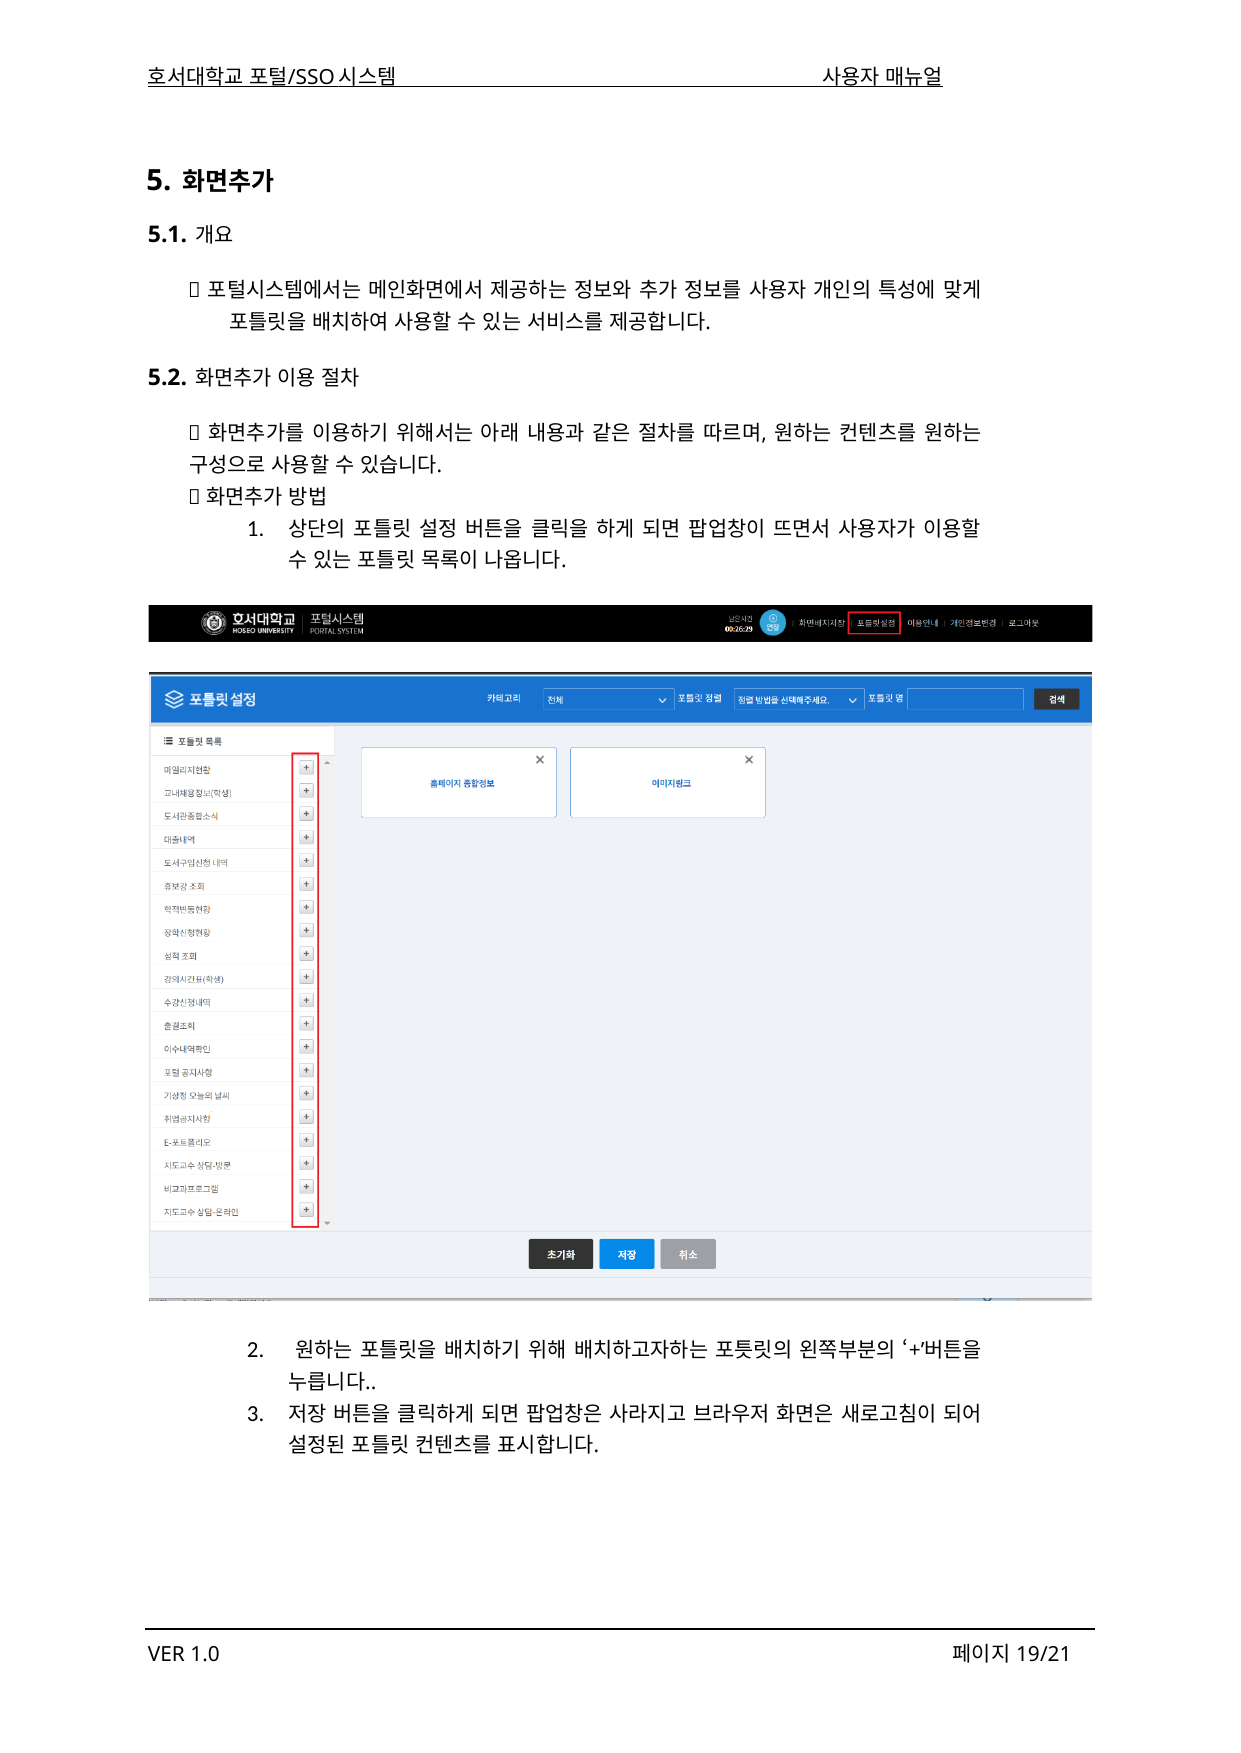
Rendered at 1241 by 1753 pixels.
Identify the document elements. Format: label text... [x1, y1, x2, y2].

list 상단의 포틀릿 설정 버튼을 클릭을 하게 되면 팝업창이 뜨면서 사용자가 이용할 수 있는 포틀릿 목록이 나옵니다. [247, 512, 982, 573]
text  화면추가 방법 [188, 480, 982, 510]
text  포털시스템에서는 메인화면에서 제공하는 정보와 추가 정보를 사용자 개인의 특성에 맞게 포틀릿을 배치하여 사용할 수 있는 서비스를 제공합니다. [188, 274, 982, 335]
list 원하는 포틀릿을 배치하기 위해 배치하고자하는 포틋릿의 왼쪽부분의 ‘+’버튼을 누릅니다.. [247, 1333, 982, 1395]
subtitle 개요 [148, 218, 982, 249]
picture [148, 605, 1093, 642]
list 저장 버튼을 클릭하게 되면 팝업창은 사라지고 브라우저 화면은 새로고침이 되어 설정된 포틀릿 컨텐츠를 표시합니다. [247, 1397, 982, 1458]
subtitle 화면추가 이용 절차 [148, 361, 982, 392]
picture [149, 672, 1092, 1301]
text  화면추가를 이용하기 위해서는 아래 내용과 같은 절차를 따르며, 원하는 컨텐츠를 원하는 구성으로 사용할 수 있습니다. [188, 417, 982, 478]
subtitle 화면추가 [146, 159, 1093, 199]
